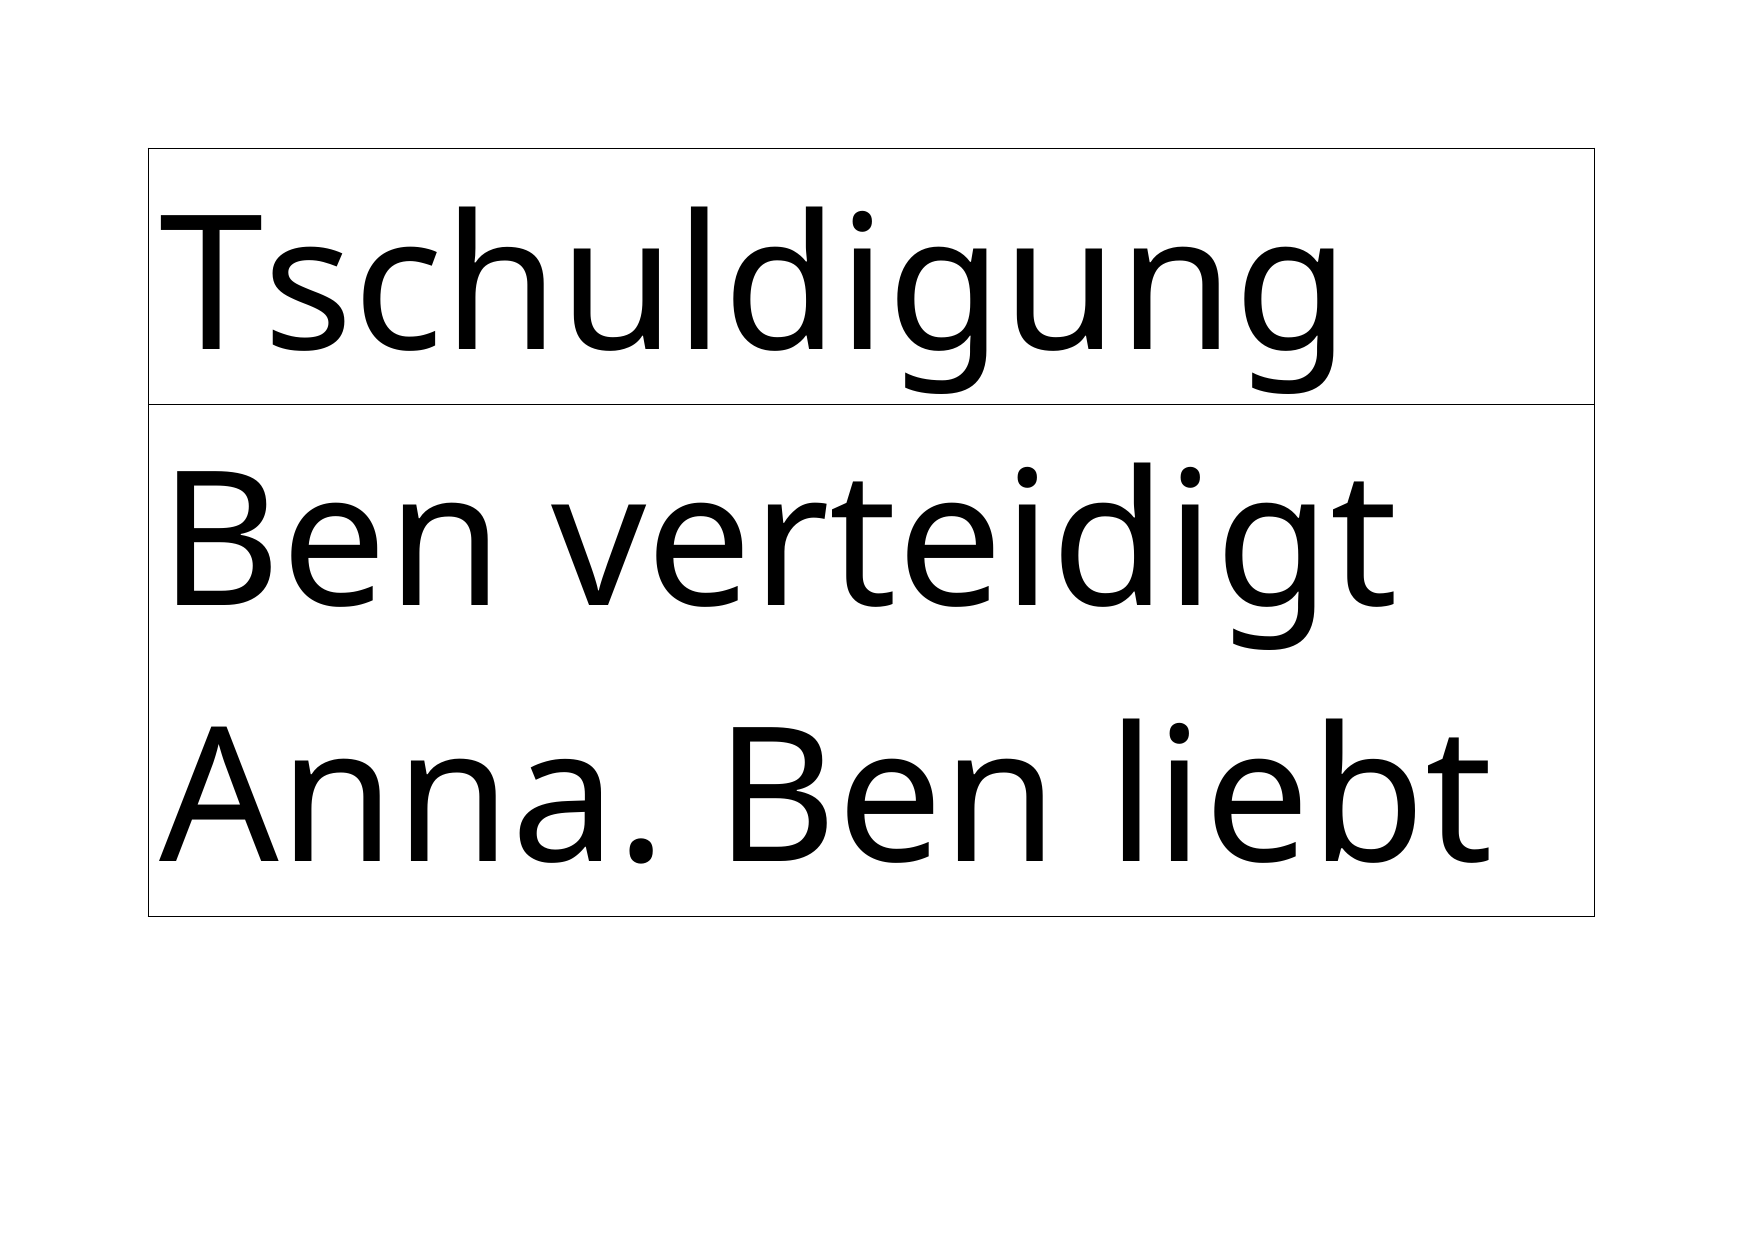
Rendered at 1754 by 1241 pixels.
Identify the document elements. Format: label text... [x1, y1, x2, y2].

table_cell Tschuldigung [149, 149, 1594, 404]
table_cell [149, 405, 1594, 916]
